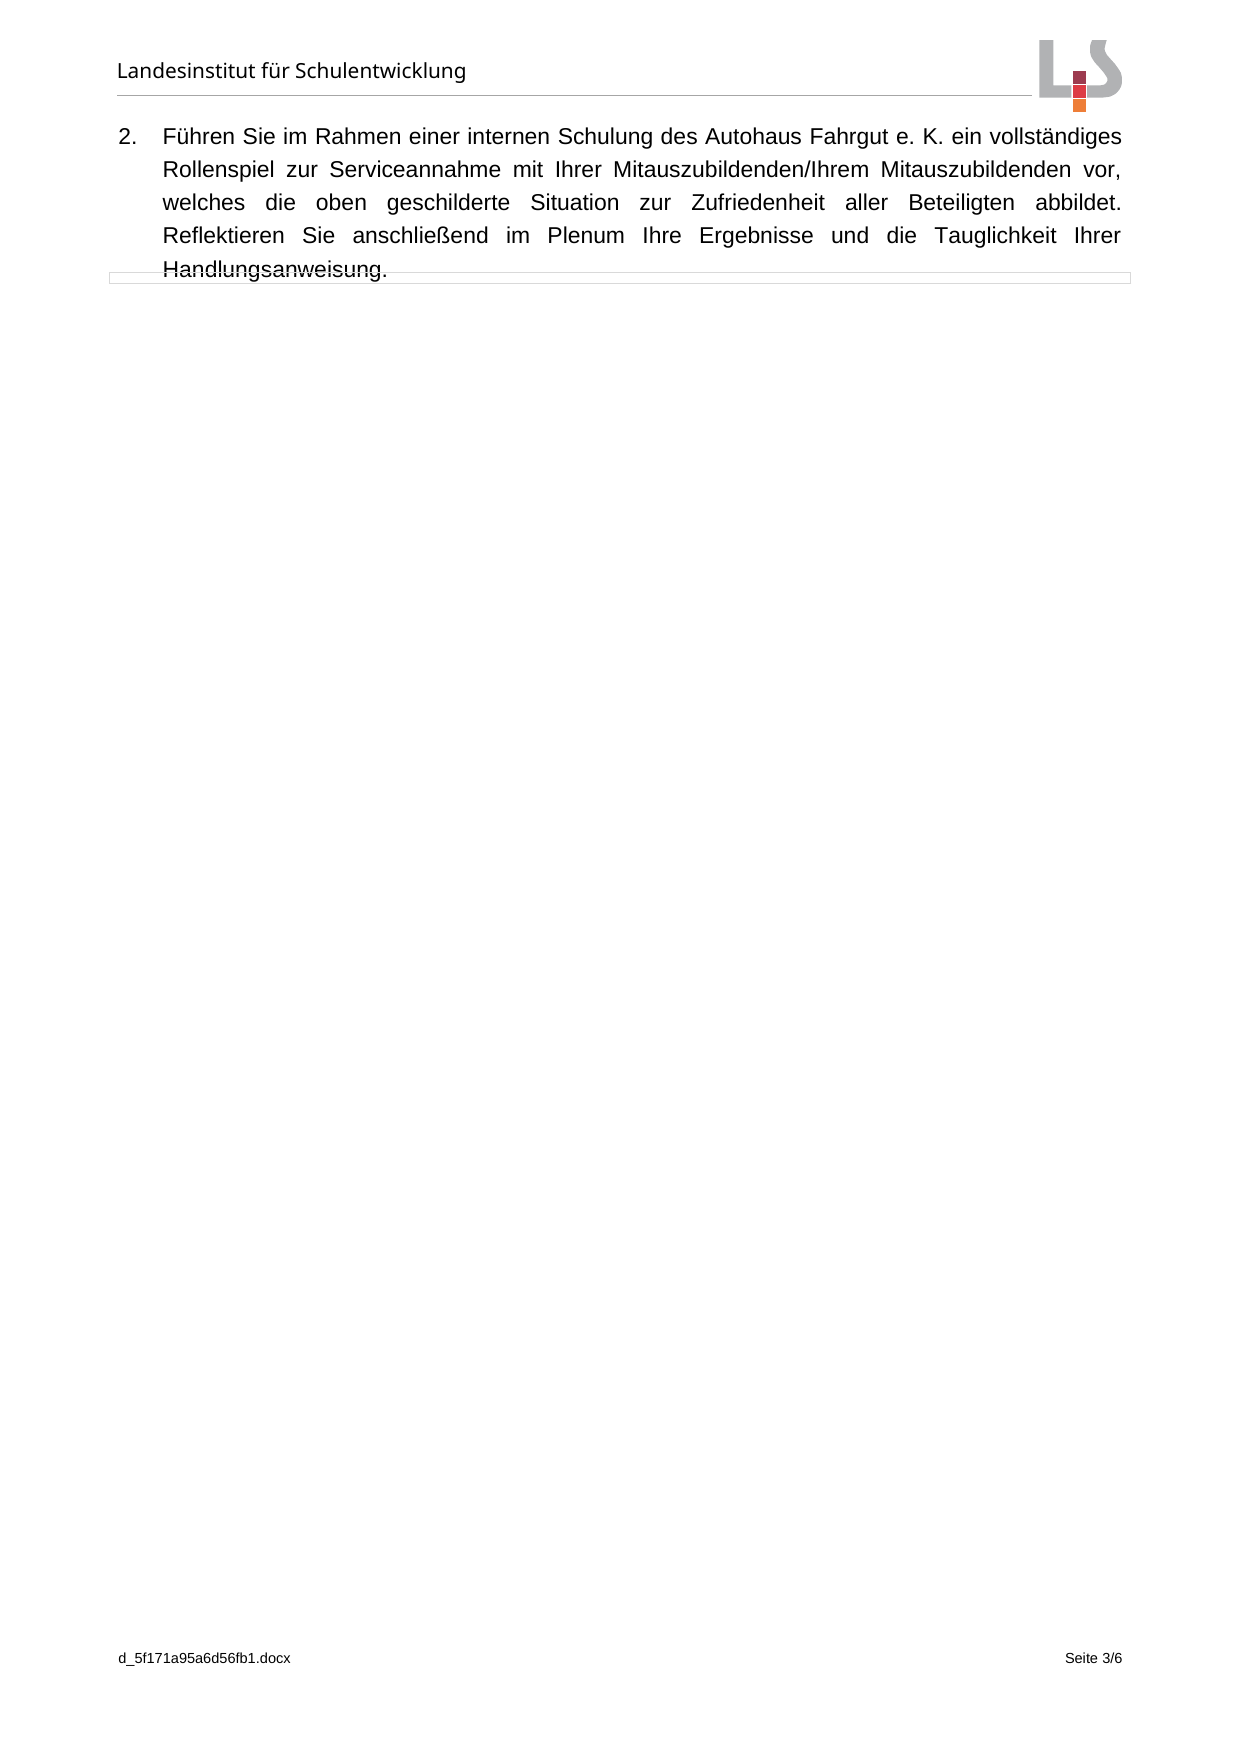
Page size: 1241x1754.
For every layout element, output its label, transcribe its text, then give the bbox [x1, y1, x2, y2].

list Führen Sie im Rahmen einer internen Schulung des Autohaus Fahrgut e. K. ein vollständiges Rollenspiel zur Serviceannahme mit Ihrer Mitauszubildenden/Ihrem Mitauszubildenden vor, welches die oben geschilderte Situation zur Zufriedenheit aller Beteiligten abbildet. Reflektieren Sie anschließend im Plenum Ihre Ergebnisse und die Tauglichkeit Ihrer Handlungsanweisung. [118, 118, 1122, 272]
